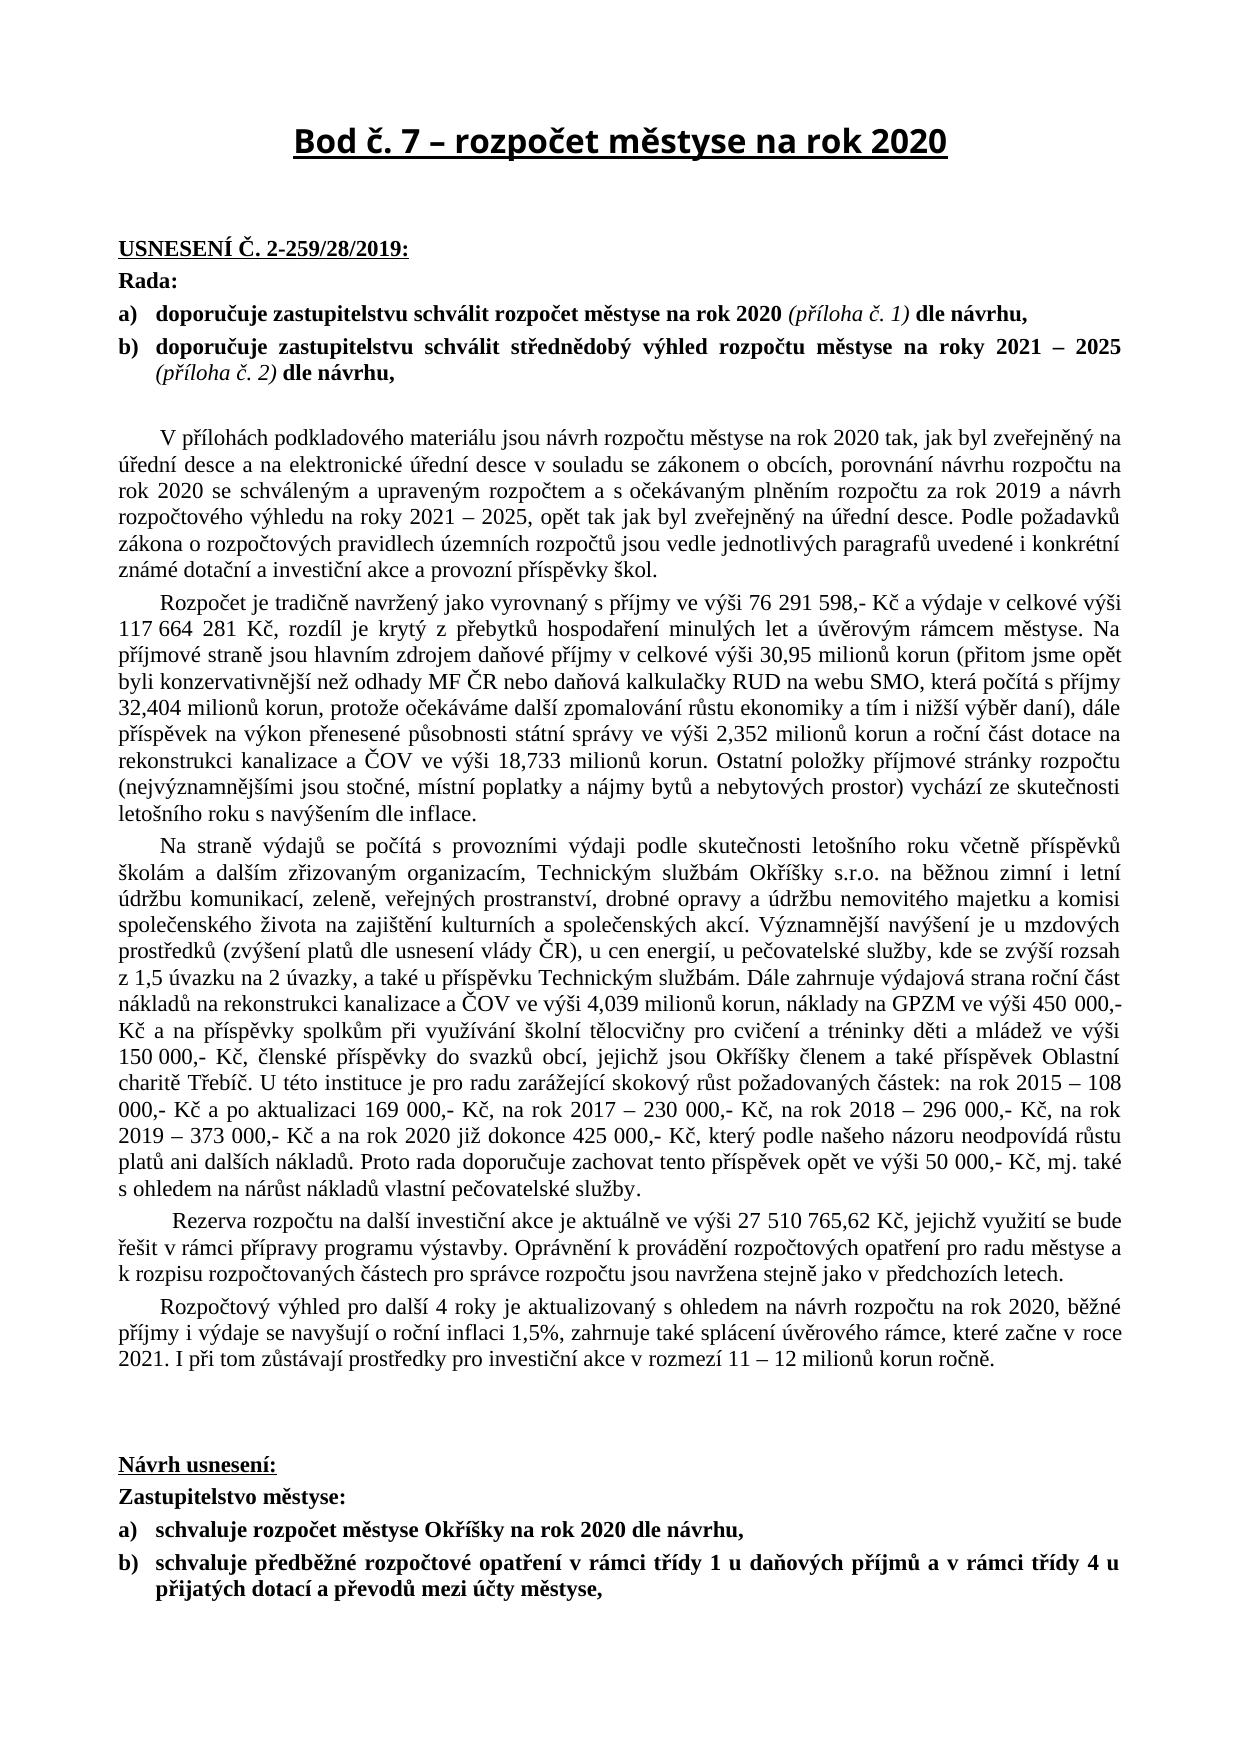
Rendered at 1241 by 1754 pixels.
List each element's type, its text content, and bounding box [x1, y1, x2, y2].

text Zastupitelstvo městyse: [118, 1483, 1122, 1510]
text Rozpočet je tradičně navržený jako vyrovnaný s příjmy ve výši 76 291 598,- Kč a výdaje v celkové výši 117 664 281 Kč, rozdíl je krytý z přebytků hospodaření minulých let a úvěrovým rámcem městyse. Na příjmové straně jsou hlavním zdrojem daňové příjmy v celkové výši 30,95 milionů korun (přitom jsme opět byli konzervativnější než odhady MF ČR nebo daňová kalkulačky RUD na webu SMO, která počítá s příjmy 32,404 milionů korun, protože očekáváme další zpomalování růstu ekonomiky a tím i nižší výběr daní), dále příspěvek na výkon přenesené působnosti státní správy ve výši 2,352 milionů korun a roční část dotace na rekonstrukci kanalizace a ČOV ve výši 18,733 milionů korun. Ostatní položky příjmové stránky rozpočtu (nejvýznamnějšími jsou stočné, místní poplatky a nájmy bytů a nebytových prostor) vychází ze skutečnosti letošního roku s navýšením dle inflace. [118, 589, 1122, 826]
text Rada: [118, 268, 1122, 294]
text Rezerva rozpočtu na další investiční akce je aktuálně ve výši 27 510 765,62 Kč, jejichž využití se bude řešit v rámci přípravy programu výstavby. Oprávnění k provádění rozpočtových opatření pro radu městyse a k rozpisu rozpočtovaných částech pro správce rozpočtu jsou navržena stejně jako v předchozích letech. [118, 1207, 1122, 1286]
text Návrh usnesení: [118, 1451, 1122, 1477]
text Na straně výdajů se počítá s provozními výdaji podle skutečnosti letošního roku včetně příspěvků školám a dalším zřizovaným organizacím, Technickým službám Okříšky s.r.o. na běžnou zimní i letní údržbu komunikací, zeleně, veřejných prostranství, drobné opravy a údržbu nemovitého majetku a komisi společenského života na zajištění kulturních a společenských akcí. Významnější navýšení je u mzdových prostředků (zvýšení platů dle usnesení vlády ČR), u cen energií, u pečovatelské služby, kde se zvýší rozsah z 1,5 úvazku na 2 úvazky, a také u příspěvku Technickým službám. Dále zahrnuje výdajová strana roční část nákladů na rekonstrukci kanalizace a ČOV ve výši 4,039 milionů korun, náklady na GPZM ve výši 450 000,- Kč a na příspěvky spolkům při využívání školní tělocvičny pro cvičení a tréninky děti a mládež ve výši 150 000,- Kč, členské příspěvky do svazků obcí, jejichž jsou Okříšky členem a také příspěvek Oblastní charitě Třebíč. U této instituce je pro radu zarážející skokový růst požadovaných částek: na rok 2015 – 108 000,- Kč a po aktualizaci 169 000,- Kč, na rok 2017 – 230 000,- Kč, na rok 2018 – 296 000,- Kč, na rok 2019 – 373 000,- Kč a na rok 2020 již dokonce 425 000,- Kč, který podle našeho názoru neodpovídá růstu platů ani dalších nákladů. Proto rada doporučuje zachovat tento příspěvek opět ve výši 50 000,- Kč, mj. také s ohledem na nárůst nákladů vlastní pečovatelské služby. [118, 832, 1122, 1201]
list schvaluje rozpočet městyse Okříšky na rok 2020 dle návrhu, [118, 1516, 1122, 1542]
text V přílohách podkladového materiálu jsou návrh rozpočtu městyse na rok 2020 tak, jak byl zveřejněný na úřední desce a na elektronické úřední desce v souladu se zákonem o obcích, porovnání návrhu rozpočtu na rok 2020 se schváleným a upraveným rozpočtem a s očekávaným plněním rozpočtu za rok 2019 a návrh rozpočtového výhledu na roky 2021 – 2025, opět tak jak byl zveřejněný na úřední desce. Podle požadavků zákona o rozpočtových pravidlech územních rozpočtů jsou vedle jednotlivých paragrafů uvedené i konkrétní známé dotační a investiční akce a provozní příspěvky škol. [118, 424, 1122, 582]
list doporučuje zastupitelstvu schválit rozpočet městyse na rok 2020 (příloha č. 1) dle návrhu, [118, 300, 1122, 327]
text Usnesení Č. 2-259/28/2019: [118, 235, 1122, 261]
text Bod č. 7 – rozpočet městyse na rok 2020 [118, 118, 1122, 163]
list schvaluje předběžné rozpočtové opatření v rámci třídy 1 u daňových příjmů a v rámci třídy 4 u přijatých dotací a převodů mezi účty městyse, [118, 1549, 1122, 1601]
text Rozpočtový výhled pro další 4 roky je aktualizovaný s ohledem na návrh rozpočtu na rok 2020, běžné příjmy i výdaje se navyšují o roční inflaci 1,5%, zahrnuje také splácení úvěrového rámce, které začne v roce 2021. I při tom zůstávají prostředky pro investiční akce v rozmezí 11 – 12 milionů korun ročně. [118, 1293, 1122, 1372]
list doporučuje zastupitelstvu schválit střednědobý výhled rozpočtu městyse na roky 2021 – 2025 (příloha č. 2) dle návrhu, [118, 333, 1122, 386]
